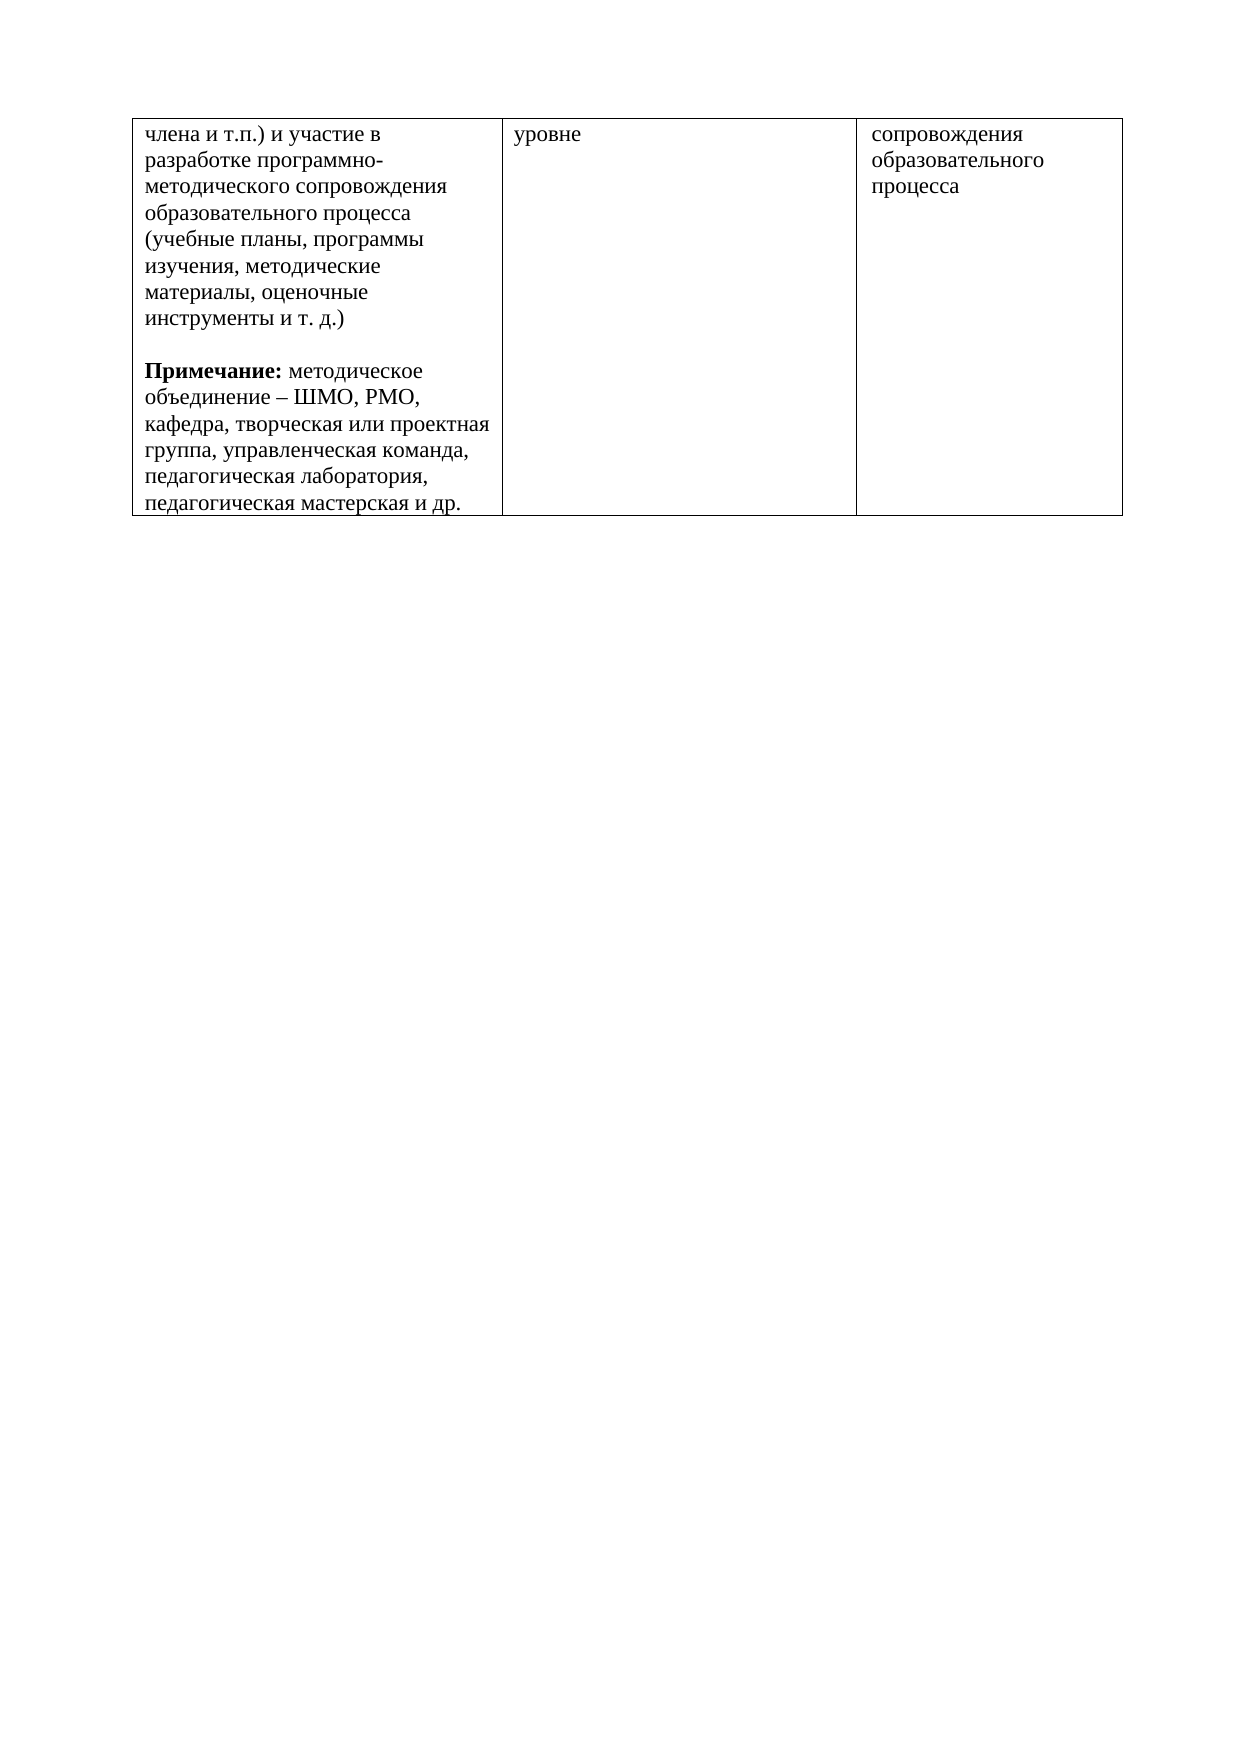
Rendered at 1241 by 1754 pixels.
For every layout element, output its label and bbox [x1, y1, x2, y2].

table_cell [503, 119, 856, 515]
table_cell [857, 119, 1122, 515]
table_cell [133, 119, 502, 515]
